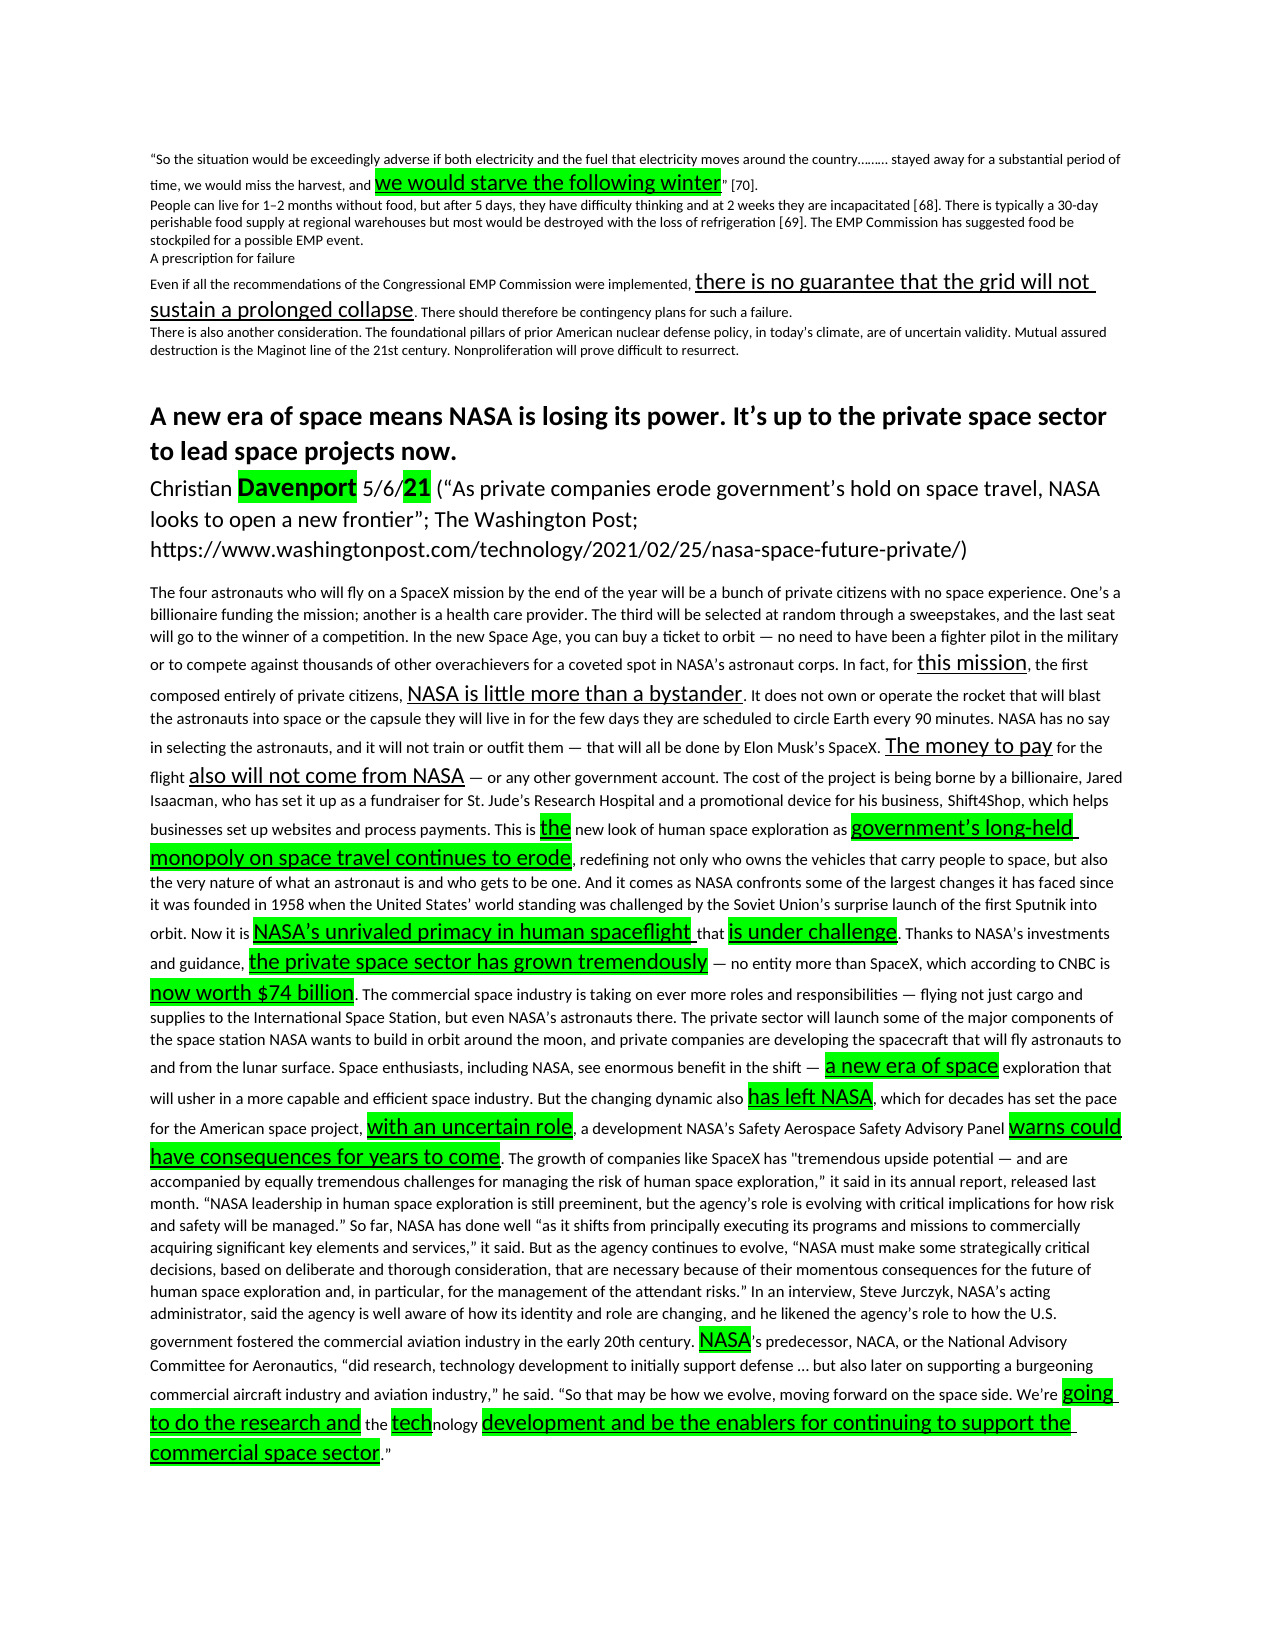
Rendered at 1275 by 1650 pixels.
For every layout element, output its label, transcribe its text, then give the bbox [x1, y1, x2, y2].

text “So the situation would be exceedingly adverse if both electricity and the fuel that electricity moves around the country……… stayed away for a substantial period of time, we would miss the harvest, and we would starve the following winter” [70]. [150, 150, 1125, 196]
text People can live for 1–2 months without food, but after 5 days, they have difficulty thinking and at 2 weeks they are incapacitated [68]. There is typically a 30-day perishable food supply at regional warehouses but most would be destroyed with the loss of refrigeration [69]. The EMP Commission has suggested food be stockpiled for a possible EMP event. [150, 196, 1125, 249]
text The four astronauts who will fly on a SpaceX mission by the end of the year will be a bunch of private citizens with no space experience. One’s a billionaire funding the mission; another is a health care provider. The third will be selected at random through a sweepstakes, and the last seat will go to the winner of a competition. In the new Space Age, you can buy a ticket to orbit — no need to have been a fighter pilot in the military or to compete against thousands of other overachievers for a coveted spot in NASA’s astronaut corps. In fact, for this mission, the first composed entirely of private citizens, NASA is little more than a bystander. It does not own or operate the rocket that will blast the astronauts into space or the capsule they will live in for the few days they are scheduled to circle Earth every 90 minutes. NASA has no say in selecting the astronauts, and it will not train or outfit them — that will all be done by Elon Musk’s SpaceX. The money to pay for the flight also will not come from NASA — or any other government account. The cost of the project is being borne by a billionaire, Jared Isaacman, who has set it up as a fundraiser for St. Jude’s Research Hospital and a promotional device for his business, Shift4Shop, which helps businesses set up websites and process payments. This is the new look of human space exploration as government’s long-held monopoly on space travel continues to erode, redefining not only who owns the vehicles that carry people to space, but also the very nature of what an astronaut is and who gets to be one. And it comes as NASA confronts some of the largest changes it has faced since it was founded in 1958 when the United States’ world standing was challenged by the Soviet Union’s surprise launch of the first Sputnik into orbit. Now it is NASA’s unrivaled primacy in human spaceflight that is under challenge. Thanks to NASA’s investments and guidance, the private space sector has grown tremendously — no entity more than SpaceX, which according to CNBC is now worth $74 billion. The commercial space industry is taking on ever more roles and responsibilities — flying not just cargo and supplies to the International Space Station, but even NASA’s astronauts there. The private sector will launch some of the major components of the space station NASA wants to build in orbit around the moon, and private companies are developing the spacecraft that will fly astronauts to and from the lunar surface. Space enthusiasts, including NASA, see enormous benefit in the shift — a new era of space exploration that will usher in a more capable and efficient space industry. But the changing dynamic also has left NASA, which for decades has set the pace for the American space project, with an uncertain role, a development NASA’s Safety Aerospace Safety Advisory Panel warns could have consequences for years to come. The growth of companies like SpaceX has "tremendous upside potential — and are accompanied by equally tremendous challenges for managing the risk of human space exploration,” it said in its annual report, released last month. “NASA leadership in human space exploration is still preeminent, but the agency’s role is evolving with critical implications for how risk and safety will be managed.” So far, NASA has done well “as it shifts from principally executing its programs and missions to commercially acquiring significant key elements and services,” it said. But as the agency continues to evolve, “NASA must make some strategically critical decisions, based on deliberate and thorough consideration, that are necessary because of their momentous consequences for the future of human space exploration and, in particular, for the management of the attendant risks.” In an interview, Steve Jurczyk, NASA’s acting administrator, said the agency is well aware of how its identity and role are changing, and he likened the agency’s role to how the U.S. government fostered the commercial aviation industry in the early 20th century. NASA’s predecessor, NACA, or the National Advisory Committee for Aeronautics, “did research, technology development to initially support defense … but also later on supporting a burgeoning commercial aircraft industry and aviation industry,” he said. “So that may be how we evolve, moving forward on the space side. We’re going to do the research and the technology development and be the enablers for continuing to support the commercial space sector.” [150, 582, 1125, 1466]
text There is also another consideration. The foundational pillars of prior American nuclear defense policy, in today’s climate, are of uncertain validity. Mutual assured destruction is the Maginot line of the 21st century. Nonproliferation will prove difficult to resurrect. [150, 323, 1125, 359]
text Christian Davenport 5/6/21 (“As private companies erode government’s hold on space travel, NASA looks to open a new frontier”; The Washington Post; https://www.washingtonpost.com/technology/2021/02/25/nasa-space-future-private/) [150, 470, 1125, 563]
text A prescription for failure [150, 249, 1125, 267]
text Even if all the recommendations of the Congressional EMP Commission were implemented, there is no guarantee that the grid will not sustain a prolonged collapse. There should therefore be contingency plans for such a failure. [150, 267, 1125, 323]
subtitle A new era of space means NASA is losing its power. It’s up to the private space sector to lead space projects now. [150, 399, 1125, 467]
